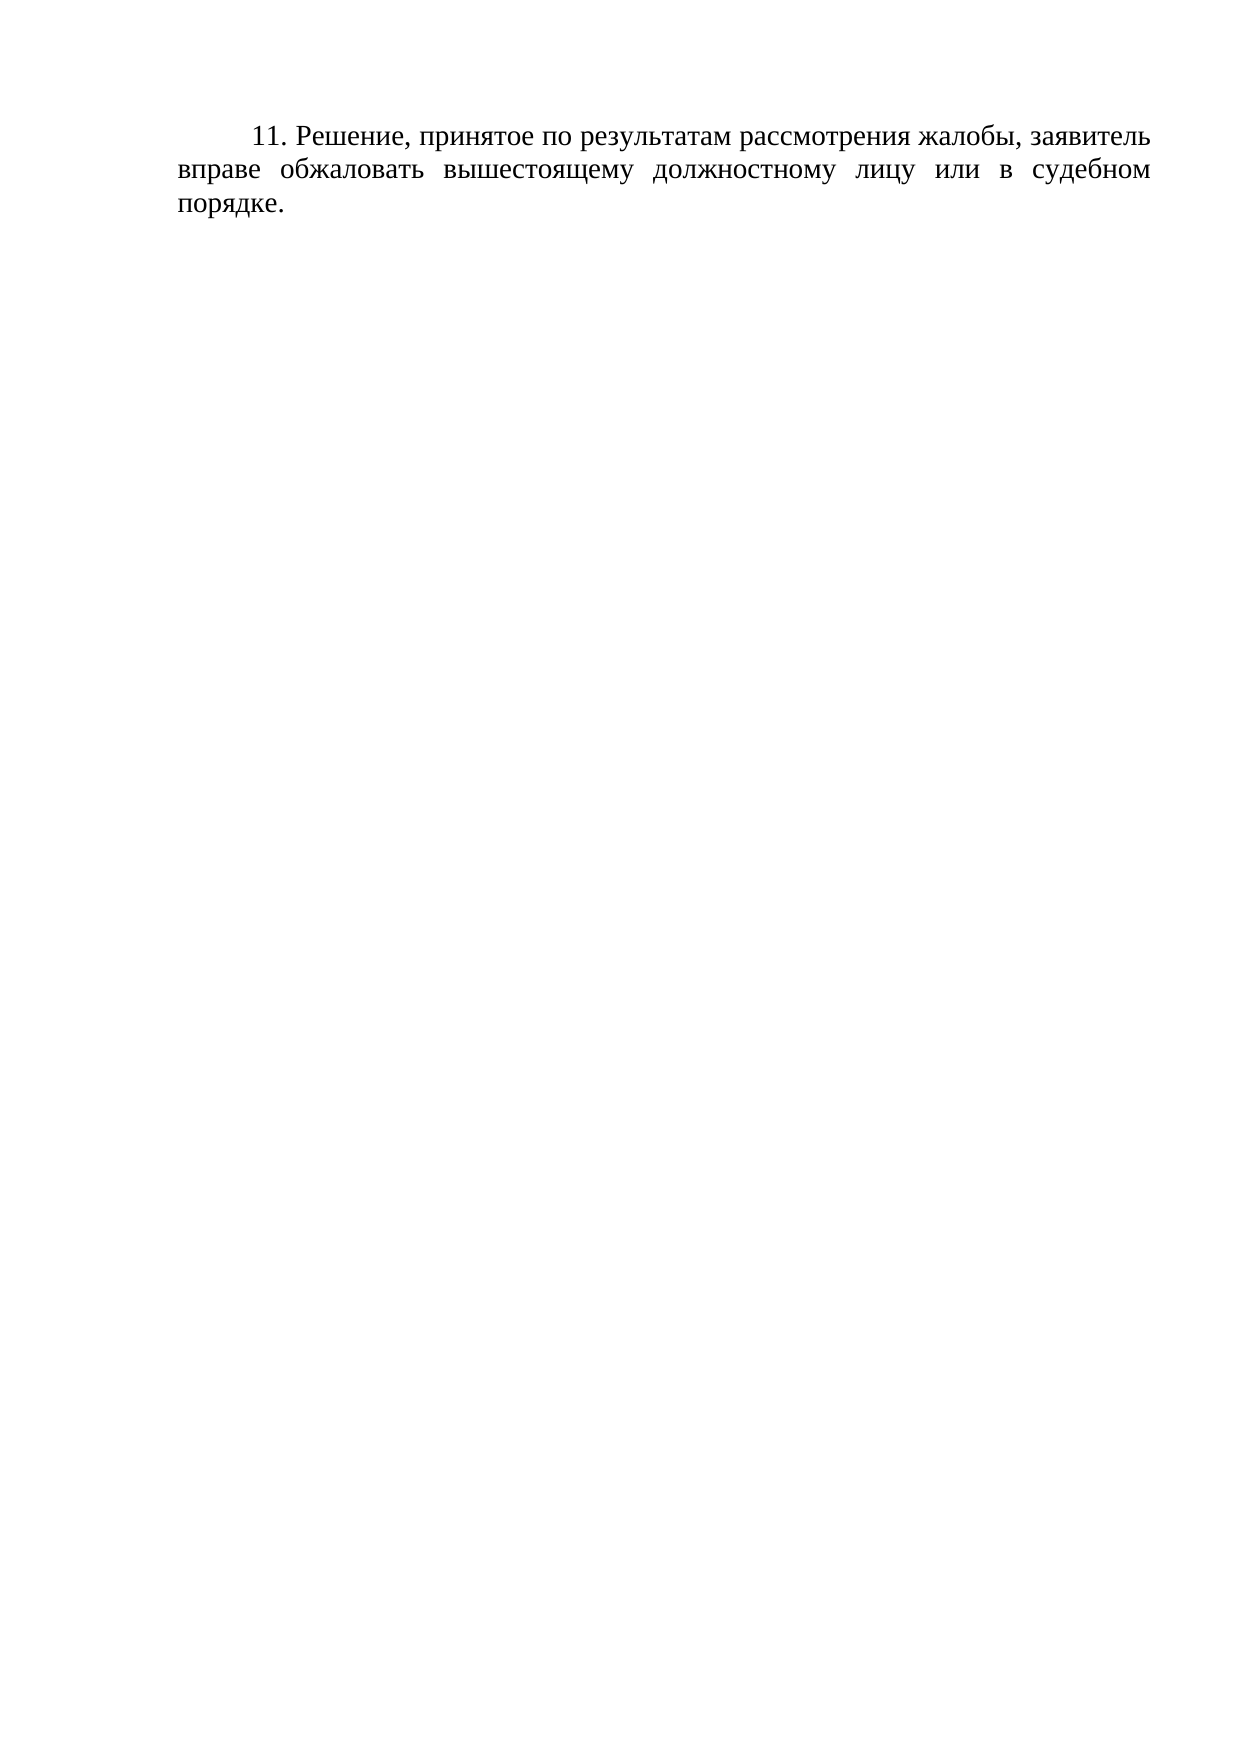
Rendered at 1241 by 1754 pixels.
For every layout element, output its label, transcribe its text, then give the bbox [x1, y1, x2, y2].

text 11. Решение, принятое по результатам рассмотрения жалобы, заявитель вправе обжаловать вышестоящему должностному лицу или в судебном порядке. [177, 118, 1152, 219]
